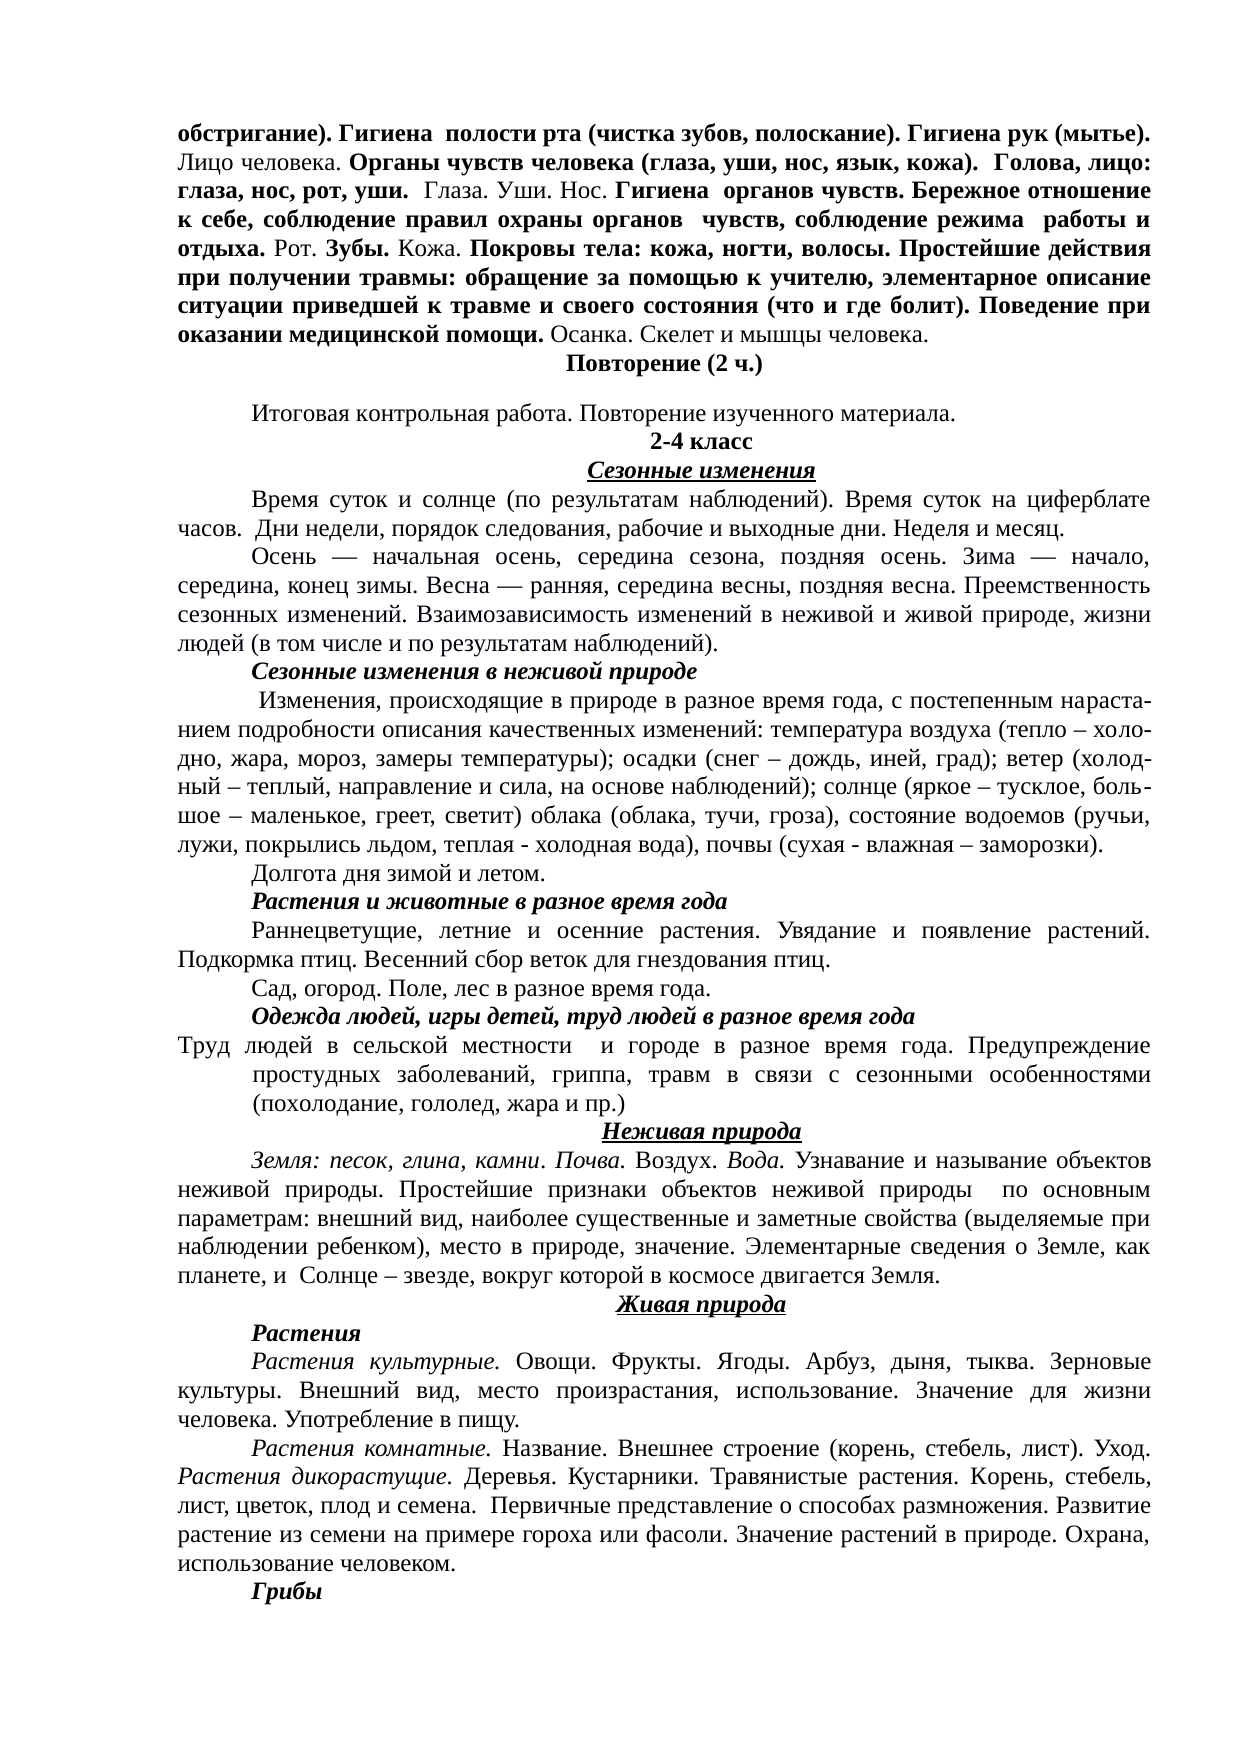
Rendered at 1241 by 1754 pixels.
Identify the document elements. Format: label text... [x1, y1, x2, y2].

text Земля: песок, глина, камни. Почва. Воздух. Вода. Узнавание и называние объектов неживой природы. Простейшие признаки объектов неживой природы по основным параметрам: внешний вид, наиболее существенные и заметные свойства (выделяемые при наблюдении ребенком), место в природе, значение. Элементарные сведения о Земле, как планете, и Солнце – звезде, вокруг которой в космосе двигается Земля. [177, 1145, 1152, 1289]
text Сад, огород. Поле, лес в разное время года. [177, 973, 1152, 1001]
text Раннецветущие, летние и осенние растения. Увядание и появление растений. Подкормка птиц. Весенний сбор веток для гнездования птиц. [177, 915, 1152, 973]
text Итоговая контрольная работа. Повторение изученного материала. [177, 398, 1152, 426]
subtitle Труд людей в сельской местности и городе в разное время года. Предупреждение простудных заболеваний, гриппа, травм в связи с сезонными особенностями (похолодание, гололед, жара и пр.) [177, 1030, 1152, 1116]
text Долгота дня зимой и летом. [177, 858, 1152, 886]
text Сезонные изменения в неживой природе [177, 656, 1152, 685]
text Растения комнатные. Название. Внешнее строение (корень, стебель, лист). Уход. Растения дикорастущие. Деревья. Кустарники. Травянистые растения. Корень, стебель, лист, цветок, плод и семена. Первичные представление о способах размножения. Развитие растение из семени на примере гороха или фасоли. Значение растений в природе. Охрана, использование человеком. [177, 1433, 1152, 1576]
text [177, 118, 1152, 348]
text Одежда людей, игры детей, труд людей в разное время года [177, 1001, 1152, 1030]
text Живая природа [177, 1289, 1152, 1318]
text Растения и животные в разное время года [177, 886, 1152, 915]
text Растения [177, 1318, 1152, 1346]
text Сезонные изменения [177, 455, 1152, 484]
text Грибы [177, 1576, 1152, 1605]
text Изменения, происходящие в природе в разное время года, с постепенным нарастанием подробности описания качественных изменений: температура воздуха (тепло – холодно, жара, мороз, замеры температуры); осадки (снег – дождь, иней, град); ветер (холодный – теплый, направление и сила, на основе наблюдений); солнце (яркое – тусклое, большое – маленькое, греет, светит) облака (облака, тучи, гроза), состояние водоемов (ручьи, лужи, покрылись льдом, теплая - холодная вода), почвы (сухая - влажная – заморозки). [177, 685, 1152, 858]
text Осень ― начальная осень, середина сезона, поздняя осень. Зима ― начало, середина, конец зимы. Весна ― ранняя, середина весны, поздняя весна. Преемственность сезонных изменений. Взаимозависимость изменений в неживой и живой природе, жизни людей (в том числе и по результатам наблюдений). [177, 541, 1152, 656]
text Неживая природа [177, 1116, 1152, 1145]
text 2-4 класс [177, 426, 1152, 455]
text Повторение (2 ч.) [177, 348, 1152, 377]
text Время суток и солнце (по результатам наблюдений). Время суток на циферблате часов. Дни недели, порядок следования, рабочие и выходные дни. Неделя и месяц. [177, 484, 1152, 541]
text Растения культурные. Овощи. Фрукты. Ягоды. Арбуз, дыня, тыква. Зерновые культуры. Внешний вид, место произрастания, использование. Значение для жизни человека. Употребление в пищу. [177, 1346, 1152, 1433]
